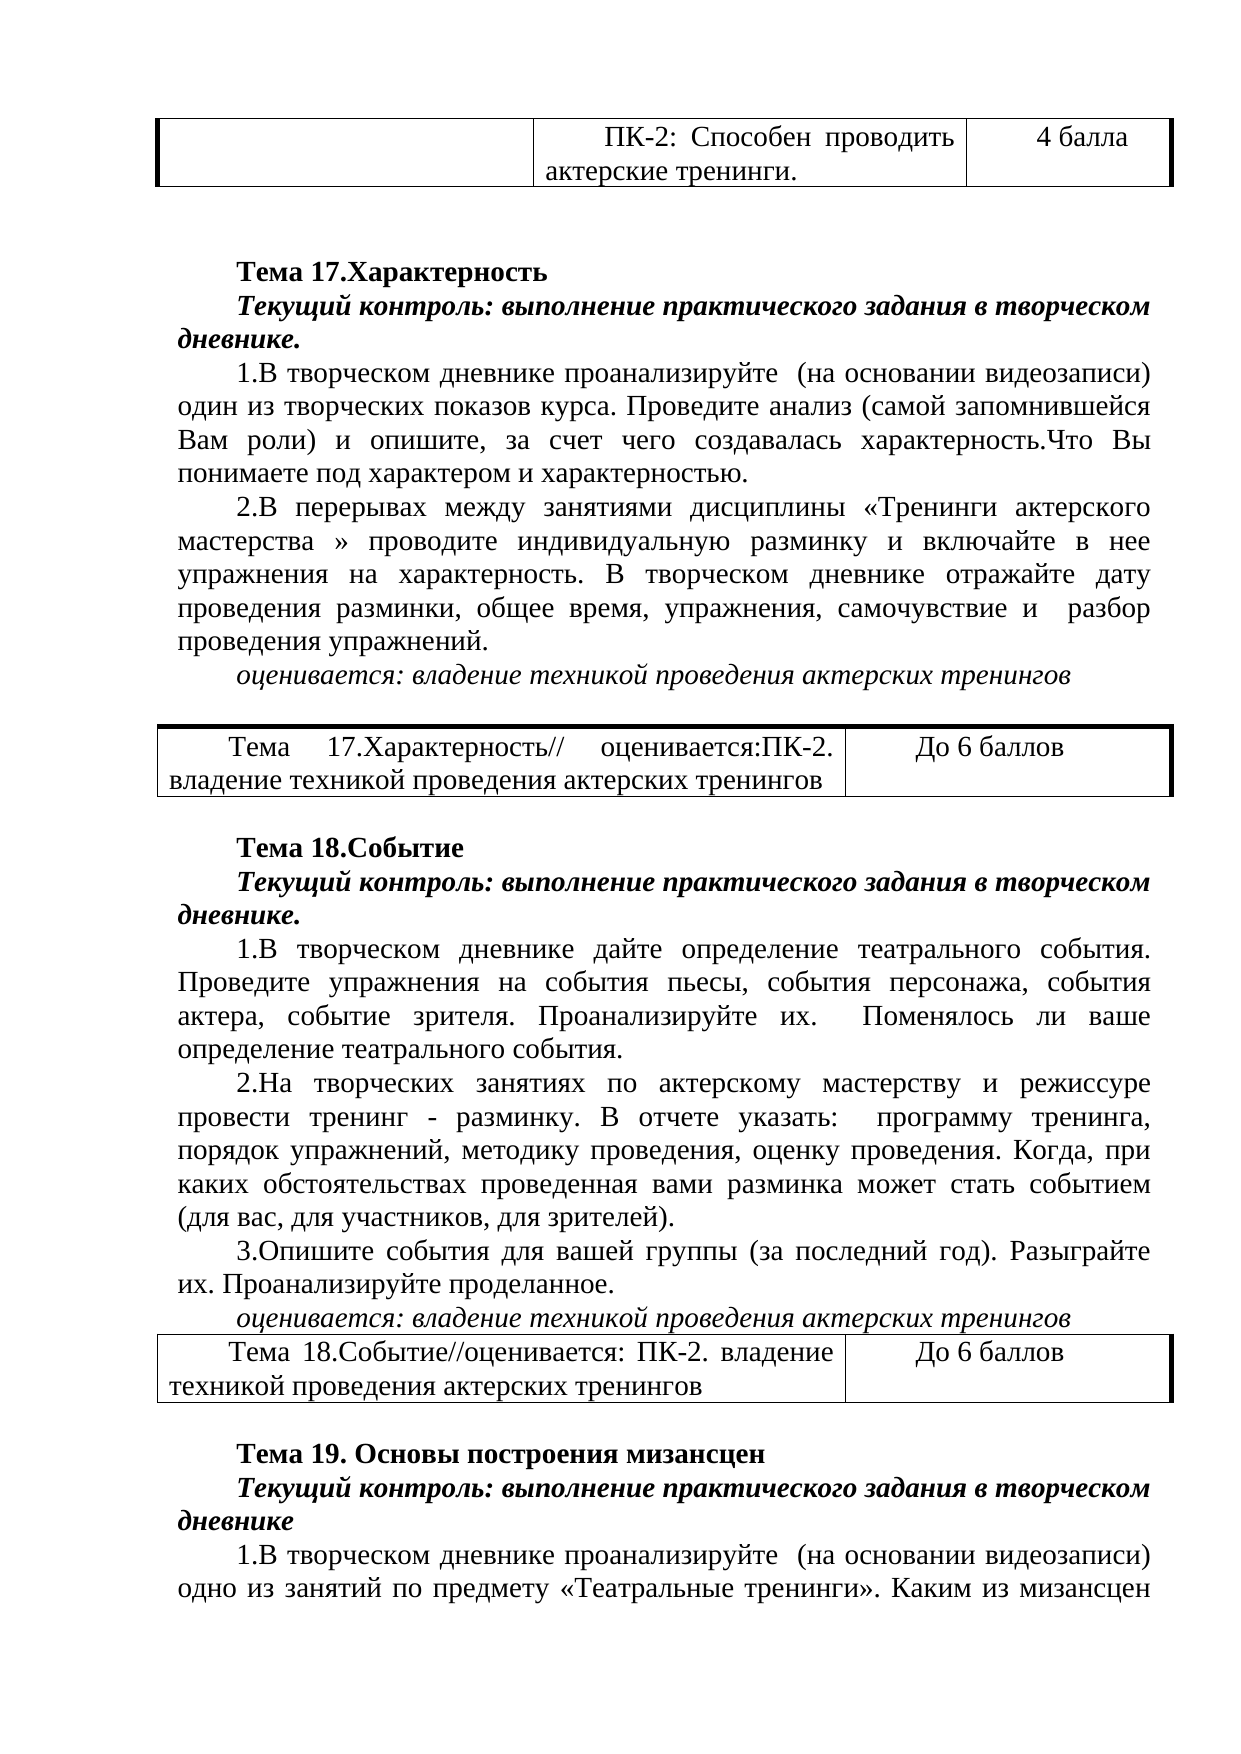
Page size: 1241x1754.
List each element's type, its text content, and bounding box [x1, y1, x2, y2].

text Текущий контроль: выполнение практического задания в творческом дневнике. [177, 288, 1152, 355]
text 2.В перерывах между занятиями дисциплины «Тренинги актерского мастерства » проводите индивидуальную разминку и включайте в нее упражнения на характерность. В творческом дневнике отражайте дату проведения разминки, общее время, упражнения, самочувствие и разбор проведения упражнений. [177, 489, 1152, 657]
text 1.В творческом дневнике проанализируйте (на основании видеозаписи) один из творческих показов курса. Проведите анализ (самой запомнившейся Вам роли) и опишите, за счет чего создавалась характерность.Что Вы понимаете под характером и характерностью. [177, 355, 1152, 489]
table_header До 6 баллов [846, 1335, 1169, 1402]
text Текущий контроль: выполнение практического задания в творческом дневнике. [177, 864, 1152, 931]
text Тема 19. Основы построения мизансцен [177, 1436, 1152, 1470]
text 2.На творческих занятиях по актерскому мастерству и режиссуре провести тренинг - разминку. В отчете указать: программу тренинга, порядок упражнений, методику проведения, оценку проведения. Когда, при каких обстоятельствах проведенная вами разминка может стать событием (для вас, для участников, для зрителей). [177, 1065, 1152, 1233]
text оценивается: владение техникой проведения актерских тренингов [177, 1300, 1152, 1333]
table_header До 6 баллов [846, 729, 1169, 796]
table_header Тема 18.Событие//оценивается: ПК-2. владение техникой проведения актерских тренингов [158, 1335, 845, 1402]
text оценивается: владение техникой проведения актерских тренингов [177, 657, 1152, 690]
table_cell 4 балла [967, 119, 1169, 186]
table_cell ПК-2: Способен проводить актерские тренинги. [534, 119, 966, 186]
text Тема 18.Событие [177, 830, 1152, 864]
text 3.Опишите события для вашей группы (за последний год). Разыграйте их. Проанализируйте проделанное. [177, 1233, 1152, 1300]
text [177, 1537, 1152, 1604]
text 1.В творческом дневнике дайте определение театрального события. Проведите упражнения на события пьесы, события персонажа, события актера, событие зрителя. Проанализируйте их. Поменялось ли ваше определение театрального события. [177, 931, 1152, 1065]
text Текущий контроль: выполнение практического задания в творческом дневнике [177, 1470, 1152, 1537]
text Тема 17.Характерность [177, 254, 1152, 288]
table_header Тема 17.Характерность// оценивается:ПК-2. владение техникой проведения актерских тренингов [158, 729, 845, 796]
